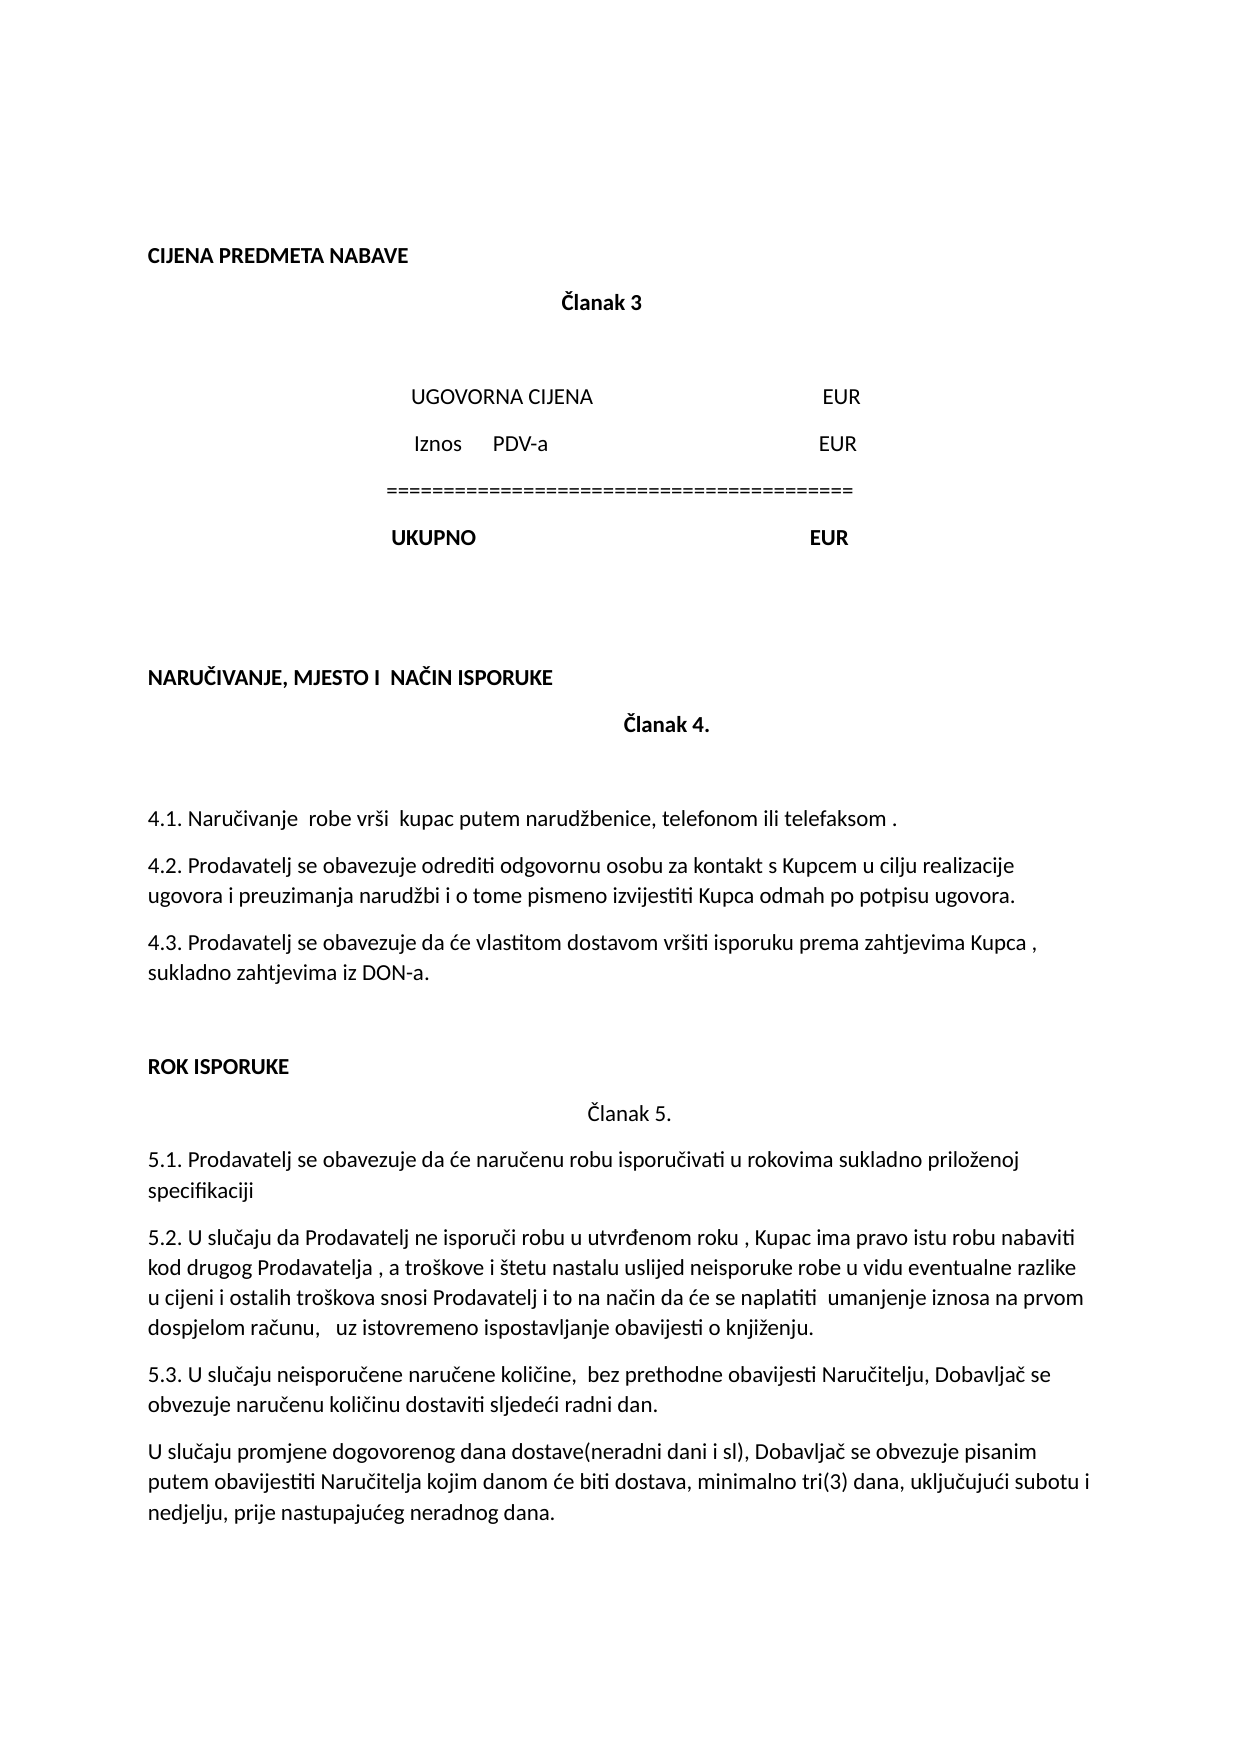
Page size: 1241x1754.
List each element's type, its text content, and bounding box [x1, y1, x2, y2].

text ROK ISPORUKE [148, 1052, 1093, 1080]
text U slučaju promjene dogovorenog dana dostave(neradni dani i sl), Dobavljač se obvezuje pisanim putem obavijestiti Naručitelja kojim danom će biti dostava, minimalno tri(3) dana, uključujući subotu i nedjelju, prije nastupajućeg neradnog dana. [148, 1437, 1093, 1526]
text UKUPNO EUR [148, 523, 1093, 551]
text Članak 3 [148, 288, 1093, 316]
text NARUČIVANJE, MJESTO I NAČIN ISPORUKE [148, 663, 1093, 691]
text Članak 4. [148, 710, 1093, 738]
text 5.1. Prodavatelj se obavezuje da će naručenu robu isporučivati u rokovima sukladno priloženoj specifikaciji [148, 1146, 1093, 1204]
text 4.1. Naručivanje robe vrši kupac putem narudžbenice, telefonom ili telefaksom . [148, 804, 1093, 832]
text Iznos PDV-a EUR [148, 429, 1093, 457]
text 4.2. Prodavatelj se obavezuje odrediti odgovornu osobu za kontakt s Kupcem u cilju realizacije ugovora i preuzimanja narudžbi i o tome pismeno izvijestiti Kupca odmah po potpisu ugovora. [148, 851, 1093, 909]
text 5.3. U slučaju neisporučene naručene količine, bez prethodne obavijesti Naručitelju, Dobavljač se obvezuje naručenu količinu dostaviti sljedeći radni dan. [148, 1360, 1093, 1418]
text Članak 5. [148, 1099, 1093, 1127]
text CIJENA PREDMETA NABAVE [148, 241, 1093, 269]
text UGOVORNA CIJENA EUR [148, 382, 1093, 410]
text ========================================= [148, 476, 1093, 504]
text 4.3. Prodavatelj se obavezuje da će vlastitom dostavom vršiti isporuku prema zahtjevima Kupca , sukladno zahtjevima iz DON-a. [148, 928, 1093, 986]
text 5.2. U slučaju da Prodavatelj ne isporuči robu u utvrđenom roku , Kupac ima pravo istu robu nabaviti kod drugog Prodavatelja , a troškove i štetu nastalu uslijed neisporuke robe u vidu eventualne razlike u cijeni i ostalih troškova snosi Prodavatelj i to na način da će se naplatiti umanjenje iznosa na prvom dospjelom računu, uz istovremeno ispostavljanje obavijesti o knjiženju. [148, 1223, 1093, 1341]
